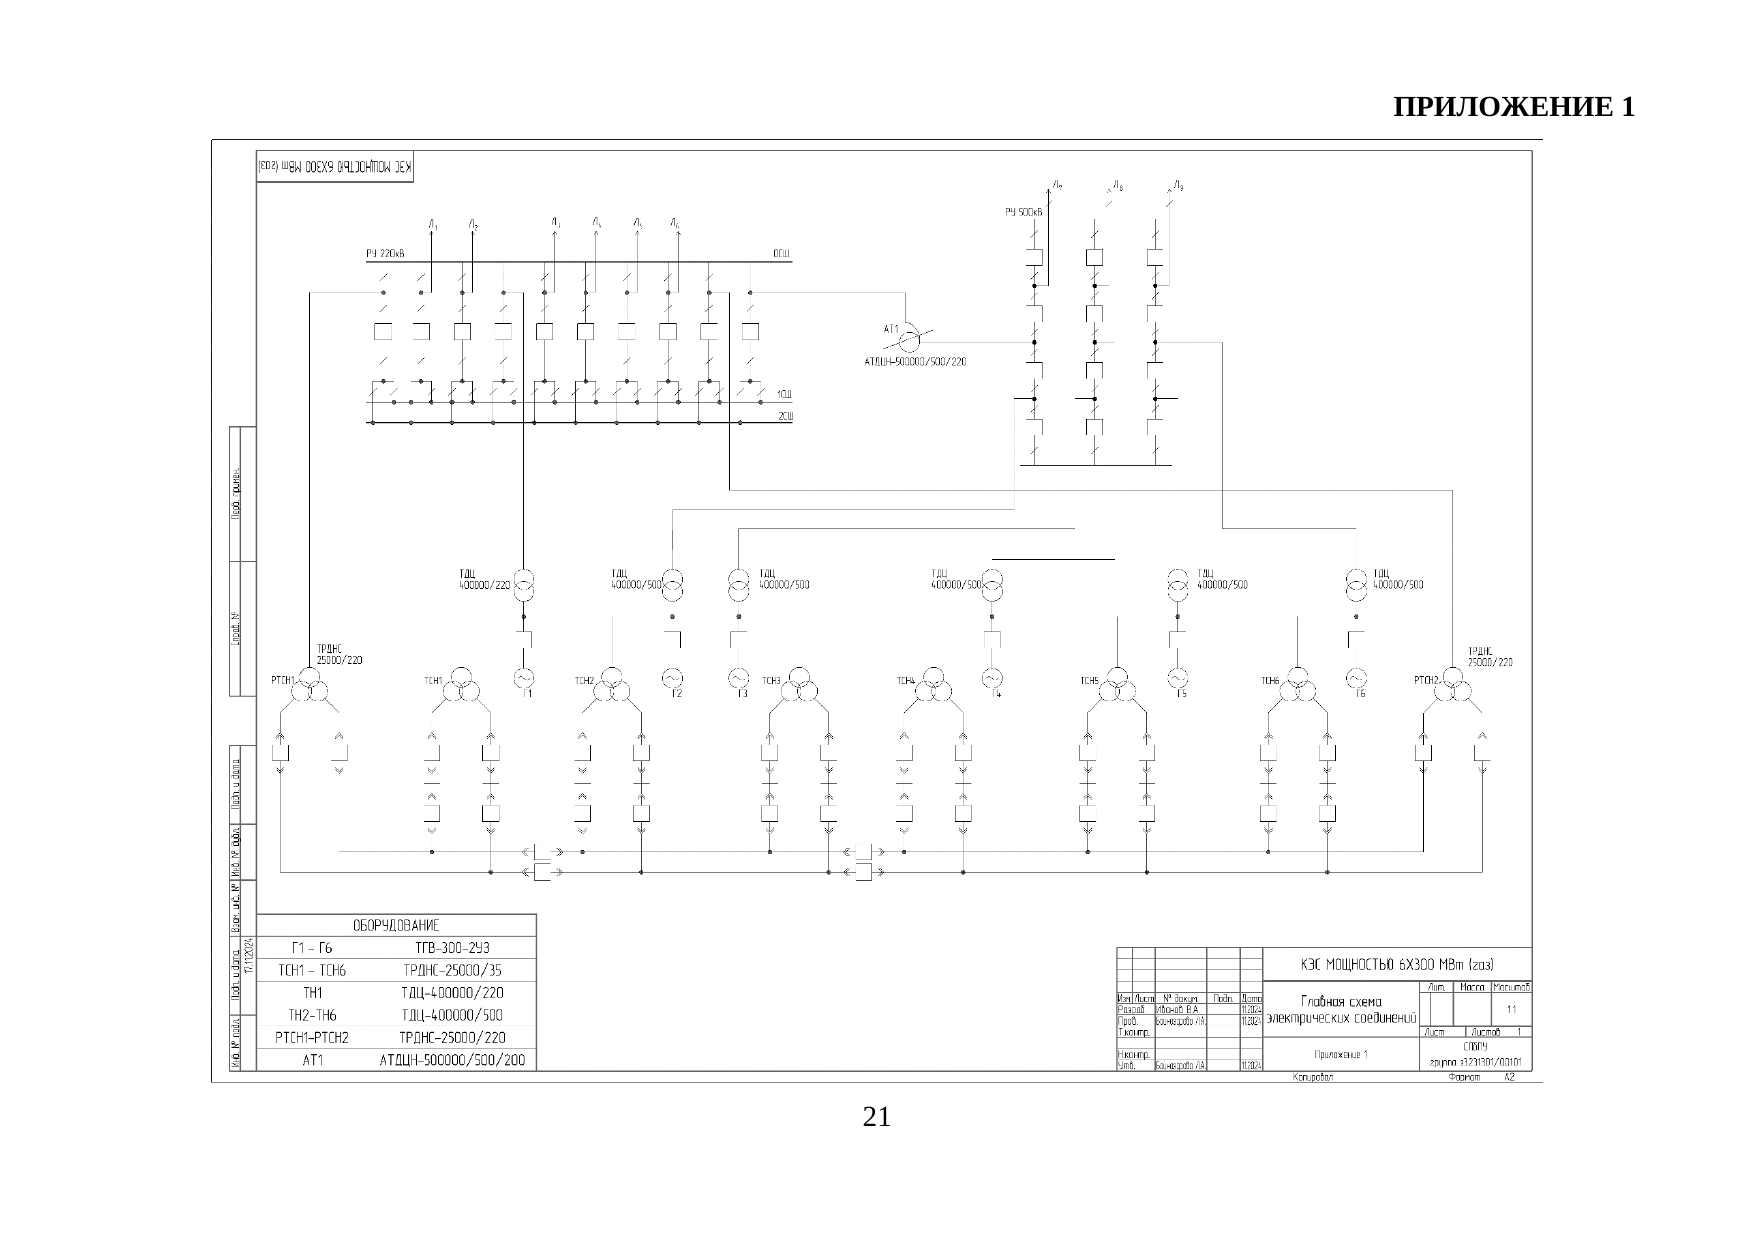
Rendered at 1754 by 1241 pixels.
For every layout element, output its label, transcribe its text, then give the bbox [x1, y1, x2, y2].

picture [210, 138, 1544, 1083]
text ПРИЛОЖЕНИЕ 1 [118, 89, 1636, 122]
